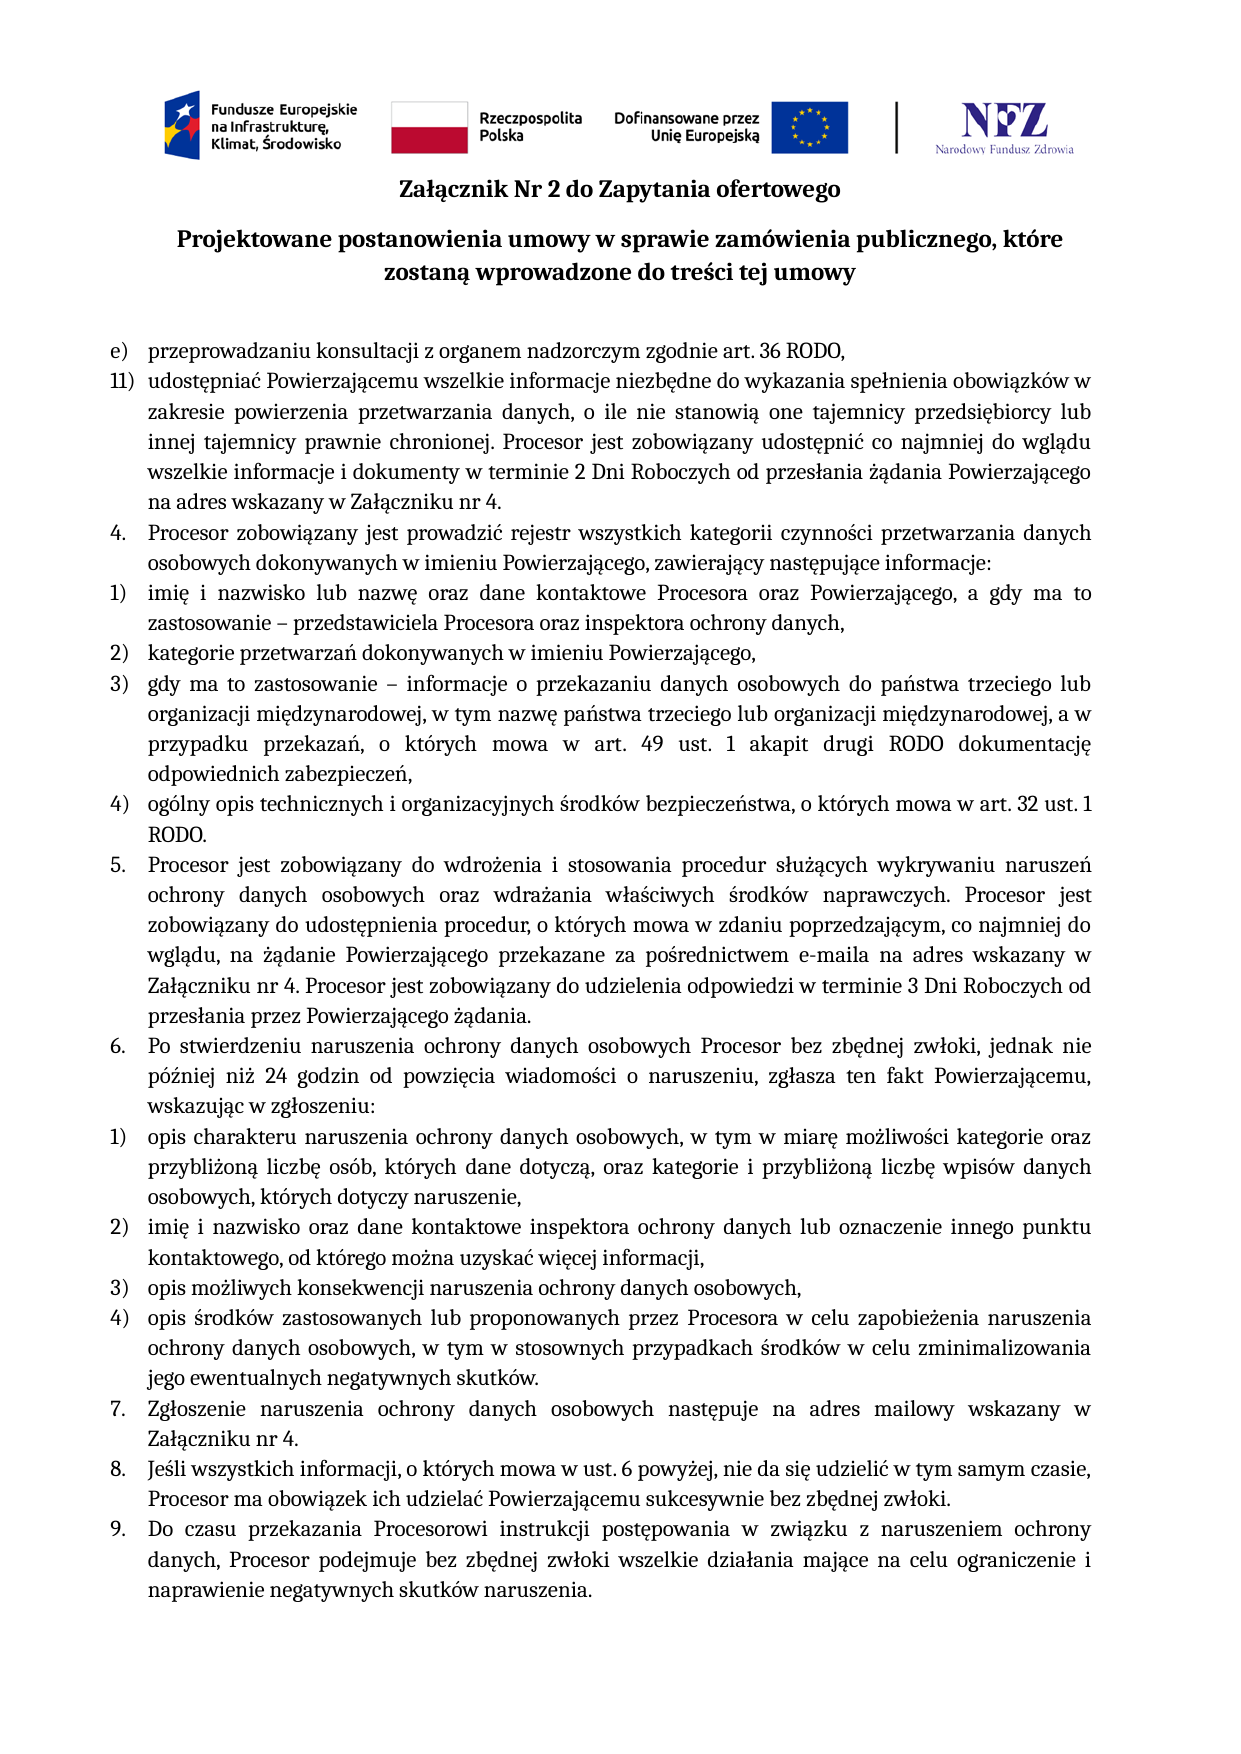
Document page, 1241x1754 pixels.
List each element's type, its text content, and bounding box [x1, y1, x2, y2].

list imię i nazwisko lub nazwę oraz dane kontaktowe Procesora oraz Powierzającego, a gdy ma to zastosowanie – przedstawiciela Procesora oraz inspektora ochrony danych, [110, 580, 1093, 636]
list Procesor zobowiązany jest prowadzić rejestr wszystkich kategorii czynności przetwarzania danych osobowych dokonywanych w imieniu Powierzającego, zawierający następujące informacje: [110, 519, 1093, 576]
list imię i nazwisko oraz dane kontaktowe inspektora ochrony danych lub oznaczenie innego punktu kontaktowego, od którego można uzyskać więcej informacji, [110, 1214, 1093, 1271]
list przeprowadzaniu konsultacji z organem nadzorczym zgodnie art. 36 RODO, [110, 338, 1093, 364]
list gdy ma to zastosowanie – informacje o przekazaniu danych osobowych do państwa trzeciego lub organizacji międzynarodowej, w tym nazwę państwa trzeciego lub organizacji międzynarodowej, a w przypadku przekazań, o których mowa w art. 49 ust. 1 akapit drugi RODO dokumentację odpowiednich zabezpieczeń, [110, 670, 1093, 787]
list opis możliwych konsekwencji naruszenia ochrony danych osobowych, [110, 1274, 1093, 1301]
list Jeśli wszystkich informacji, o których mowa w ust. 6 powyżej, nie da się udzielić w tym samym czasie, Procesor ma obowiązek ich udzielać Powierzającemu sukcesywnie bez zbędnej zwłoki. [110, 1456, 1093, 1512]
list opis środków zastosowanych lub proponowanych przez Procesora w celu zapobieżenia naruszenia ochrony danych osobowych, w tym w stosownych przypadkach środków w celu zminimalizowania jego ewentualnych negatywnych skutków. [110, 1305, 1093, 1392]
list Do czasu przekazania Procesorowi instrukcji postępowania w związku z naruszeniem ochrony danych, Procesor podejmuje bez zbędnej zwłoki wszelkie działania mające na celu ograniczenie i naprawienie negatywnych skutków naruszenia. [110, 1516, 1093, 1603]
list opis charakteru naruszenia ochrony danych osobowych, w tym w miarę możliwości kategorie oraz przybliżoną liczbę osób, których dane dotyczą, oraz kategorie i przybliżoną liczbę wpisów danych osobowych, których dotyczy naruszenie, [110, 1123, 1093, 1210]
list Zgłoszenie naruszenia ochrony danych osobowych następuje na adres mailowy wskazany w Załączniku nr 4. [110, 1395, 1093, 1452]
list kategorie przetwarzań dokonywanych w imieniu Powierzającego, [110, 640, 1093, 667]
list ogólny opis technicznych i organizacyjnych środków bezpieczeństwa, o których mowa w art. 32 ust. 1 RODO. [110, 791, 1093, 848]
list Procesor jest zobowiązany do wdrożenia i stosowania procedur służących wykrywaniu naruszeń ochrony danych osobowych oraz wdrażania właściwych środków naprawczych. Procesor jest zobowiązany do udostępnienia procedur, o których mowa w zdaniu poprzedzającym, co najmniej do wglądu, na żądanie Powierzającego przekazane za pośrednictwem e-maila na adres wskazany w Załączniku nr 4. Procesor jest zobowiązany do udzielenia odpowiedzi w terminie 3 Dni Roboczych od przesłania przez Powierzającego żądania. [110, 852, 1093, 1029]
list udostępniać Powierzającemu wszelkie informacje niezbędne do wykazania spełnienia obowiązków w zakresie powierzenia przetwarzania danych, o ile nie stanowią one tajemnicy przedsiębiorcy lub innej tajemnicy prawnie chronionej. Procesor jest zobowiązany udostępnić co najmniej do wglądu wszelkie informacje i dokumenty w terminie 2 Dni Roboczych od przesłania żądania Powierzającego na adres wskazany w Załączniku nr 4. [110, 368, 1093, 516]
list Po stwierdzeniu naruszenia ochrony danych osobowych Procesor bez zbędnej zwłoki, jednak nie później niż 24 godzin od powzięcia wiadomości o naruszeniu, zgłasza ten fakt Powierzającemu, wskazując w zgłoszeniu: [110, 1033, 1093, 1120]
